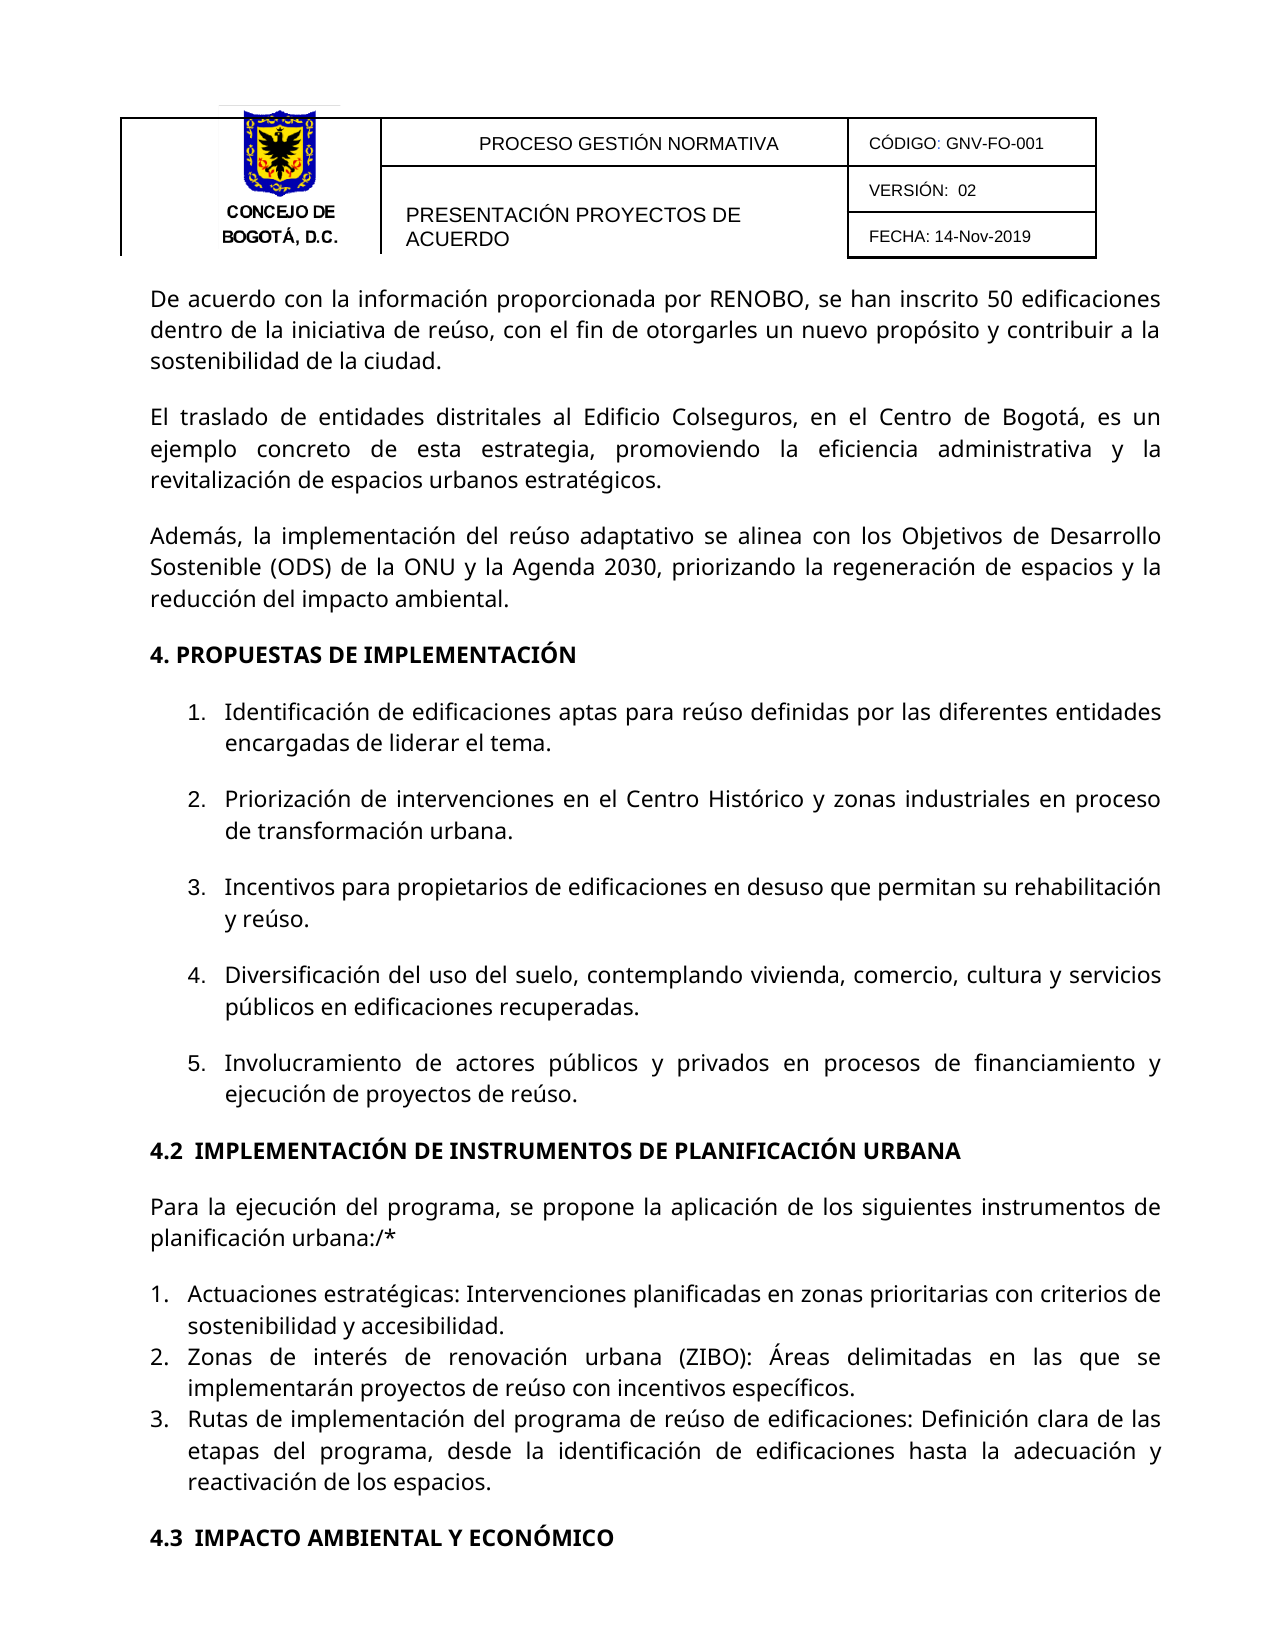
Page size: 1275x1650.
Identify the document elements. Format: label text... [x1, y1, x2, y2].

list Priorización de intervenciones en el Centro Histórico y zonas industriales en proceso de transformación urbana. [187, 783, 1162, 846]
text 4. PROPUESTAS DE IMPLEMENTACIÓN [150, 639, 1162, 670]
list Diversificación del uso del suelo, contemplando vivienda, comercio, cultura y servicios públicos en edificaciones recuperadas. [187, 959, 1162, 1022]
text El traslado de entidades distritales al Edificio Colseguros, en el Centro de Bogotá, es un ejemplo concreto de esta estrategia, promoviendo la eficiencia administrativa y la revitalización de espacios urbanos estratégicos. [150, 401, 1162, 495]
list Actuaciones estratégicas: Intervenciones planificadas en zonas prioritarias con criterios de sostenibilidad y accesibilidad. [150, 1278, 1162, 1341]
text De acuerdo con la información proporcionada por RENOBO, se han inscrito 50 edificaciones dentro de la iniciativa de reúso, con el fin de otorgarles un nuevo propósito y contribuir a la sostenibilidad de la ciudad. [150, 282, 1162, 376]
list Rutas de implementación del programa de reúso de edificaciones: Definición clara de las etapas del programa, desde la identificación de edificaciones hasta la adecuación y reactivación de los espacios. [150, 1403, 1162, 1497]
list Zonas de interés de renovación urbana (ZIBO): Áreas delimitadas en las que se implementarán proyectos de reúso con incentivos específicos. [150, 1341, 1162, 1403]
picture [218, 119, 341, 249]
text Para la ejecución del programa, se propone la aplicación de los siguientes instrumentos de planificación urbana:/* [150, 1191, 1162, 1253]
text 4.3 IMPACTO AMBIENTAL Y ECONÓMICO [150, 1522, 1162, 1553]
list Incentivos para propietarios de edificaciones en desuso que permitan su rehabilitación y reúso. [187, 871, 1162, 934]
list Involucramiento de actores públicos y privados en procesos de financiamiento y ejecución de proyectos de reúso. [187, 1047, 1162, 1109]
text 4.2 IMPLEMENTACIÓN DE INSTRUMENTOS DE PLANIFICACIÓN URBANA [150, 1134, 1162, 1166]
picture [218, 105, 341, 117]
text Además, la implementación del reúso adaptativo se alinea con los Objetivos de Desarrollo Sostenible (ODS) de la ONU y la Agenda 2030, priorizando la regeneración de espacios y la reducción del impacto ambiental. [150, 520, 1162, 614]
list Identificación de edificaciones aptas para reúso definidas por las diferentes entidades encargadas de liderar el tema. [187, 695, 1162, 758]
